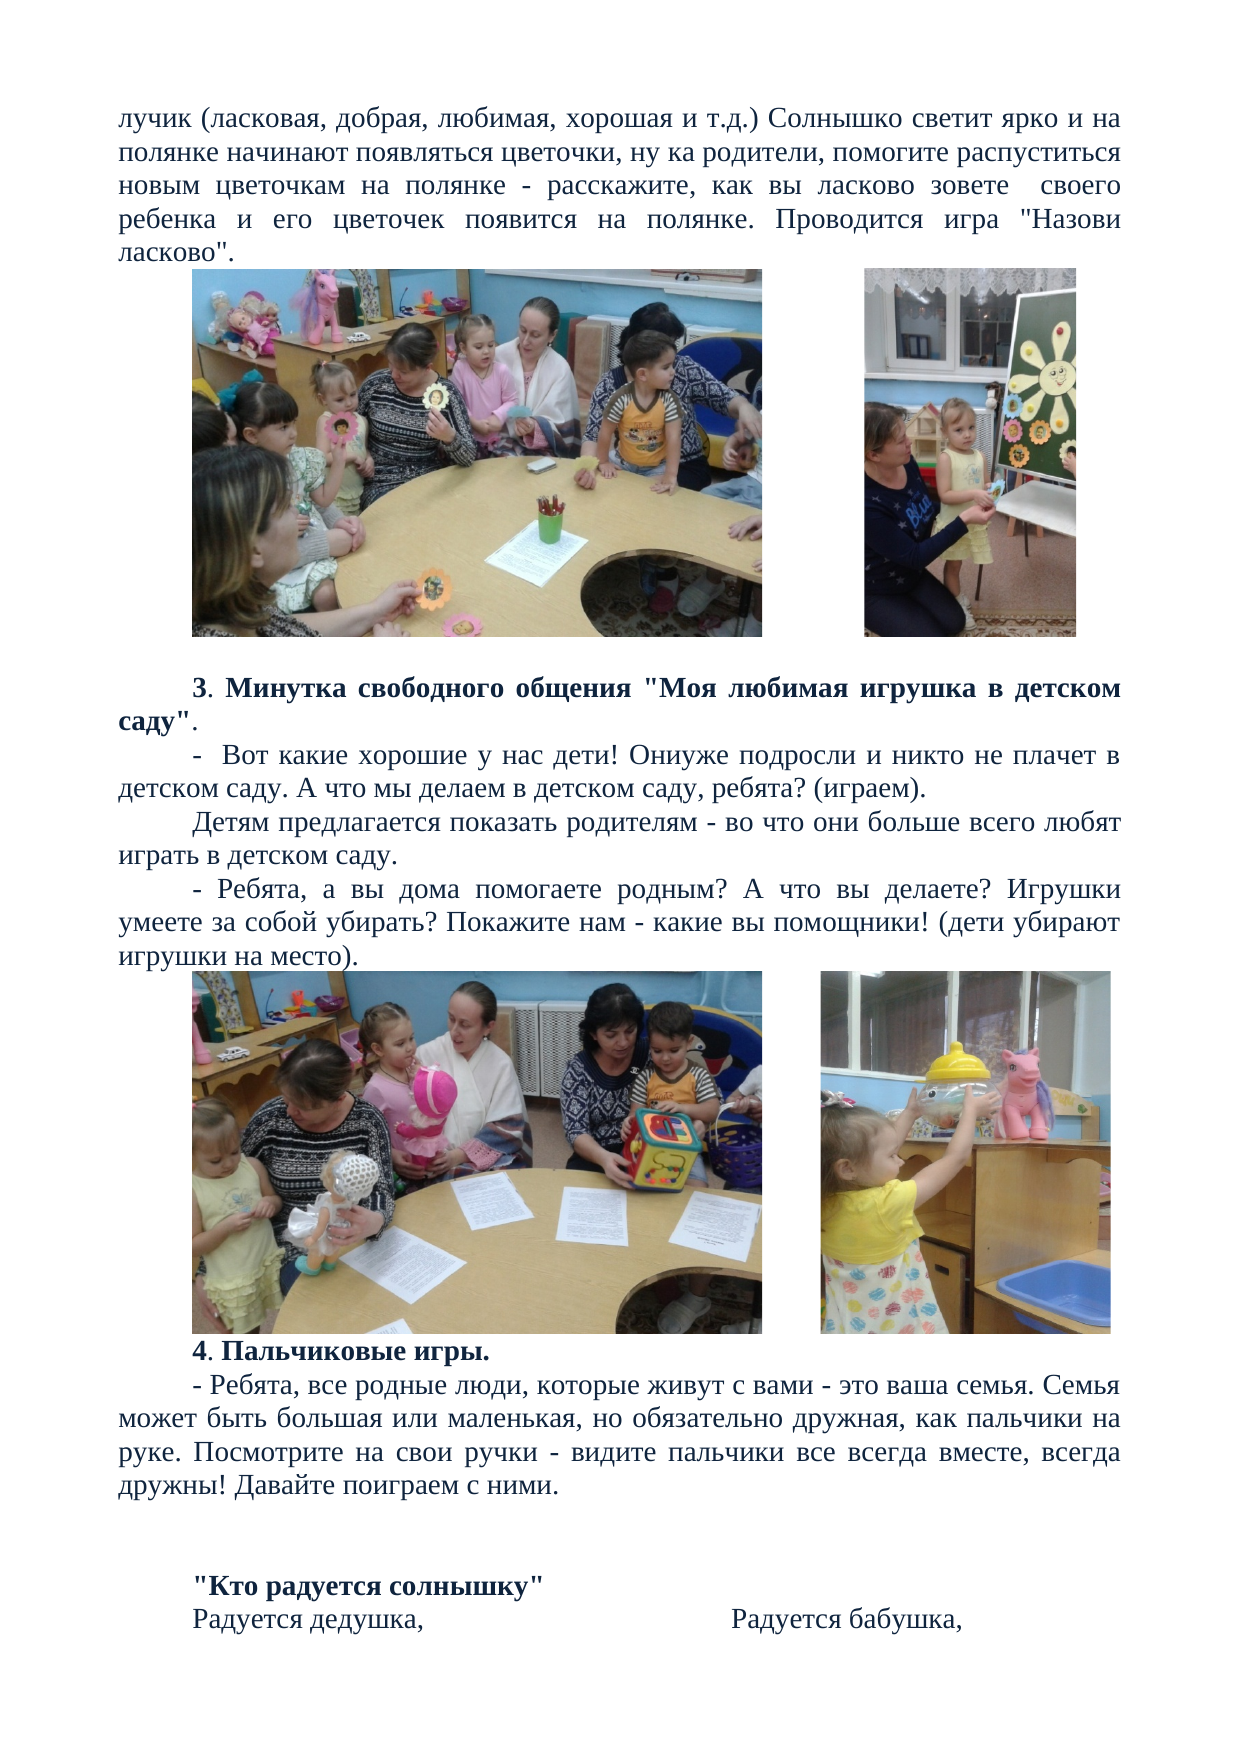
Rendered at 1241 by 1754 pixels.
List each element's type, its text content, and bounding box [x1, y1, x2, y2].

text - Ребята, а вы дома помогаете родным? А что вы делаете? Игрушки умеете за собой убирать? Покажите нам - какие вы помощники! (дети убирают игрушки на место). [118, 871, 1122, 972]
picture [820, 971, 1111, 1334]
picture [864, 268, 1077, 637]
text 4. Пальчиковые игры. [118, 1333, 1122, 1367]
picture [192, 269, 763, 637]
text - Ребята, все родные люди, которые живут с вами - это ваша семья. Семья может быть большая или маленькая, но обязательно дружная, как пальчики на руке. Посмотрите на свои ручки - видите пальчики все всегда вместе, всегда дружны! Давайте поиграем с ними. [118, 1367, 1122, 1501]
text Детям предлагается показать родителям - во что они больше всего любят играть в детском саду. [118, 804, 1122, 871]
text - Вот какие хорошие у нас дети! Ониуже подросли и никто не плачет в детском саду. А что мы делаем в детском саду, ребята? (играем). [118, 737, 1122, 804]
picture [192, 971, 763, 1334]
text Радуется бабушка, [657, 1602, 1122, 1635]
text Радуется дедушка, [118, 1602, 583, 1635]
text "Кто радуется солнышку" [118, 1568, 1122, 1602]
text 3. Минутка свободного общения "Моя любимая игрушка в детском саду". [118, 670, 1122, 737]
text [118, 100, 1122, 268]
